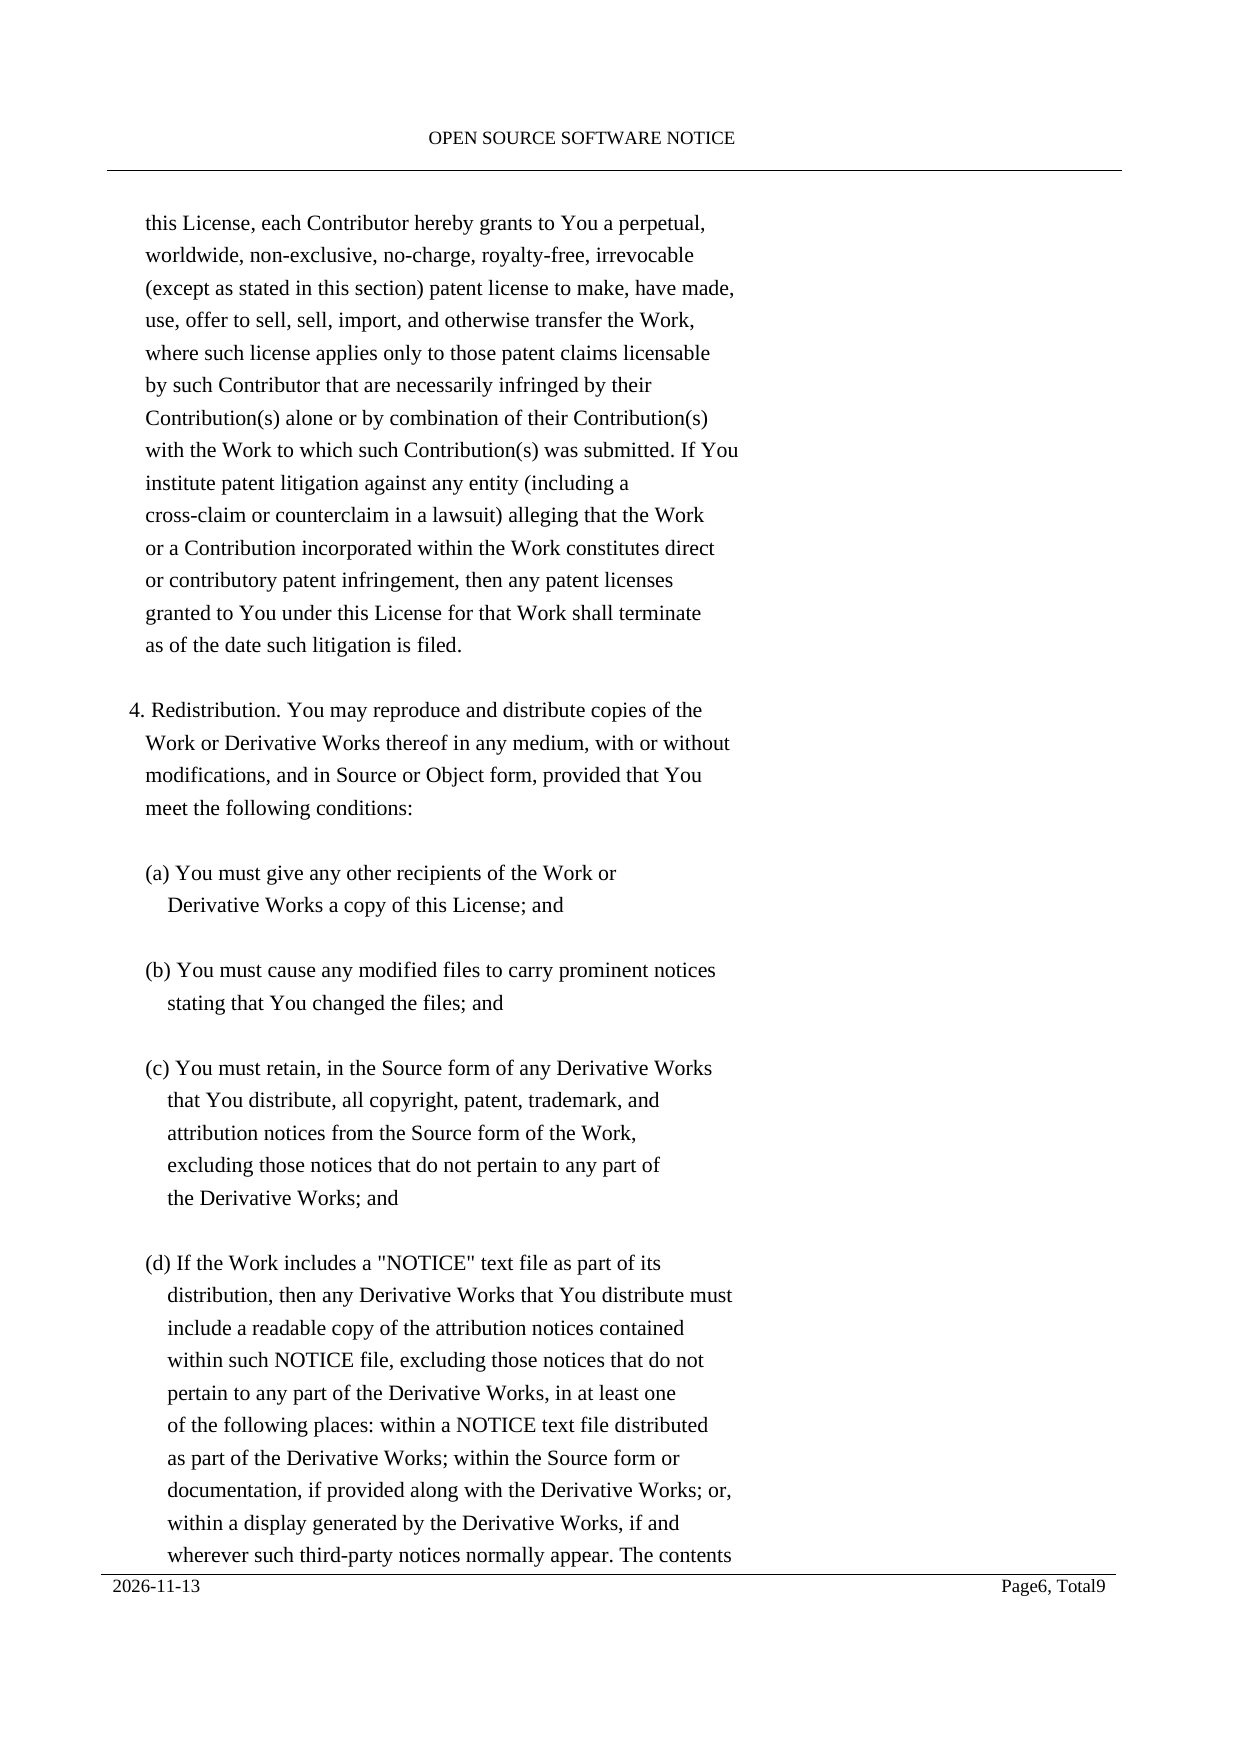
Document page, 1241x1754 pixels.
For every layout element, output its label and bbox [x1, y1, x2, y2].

text [112, 206, 1128, 1571]
